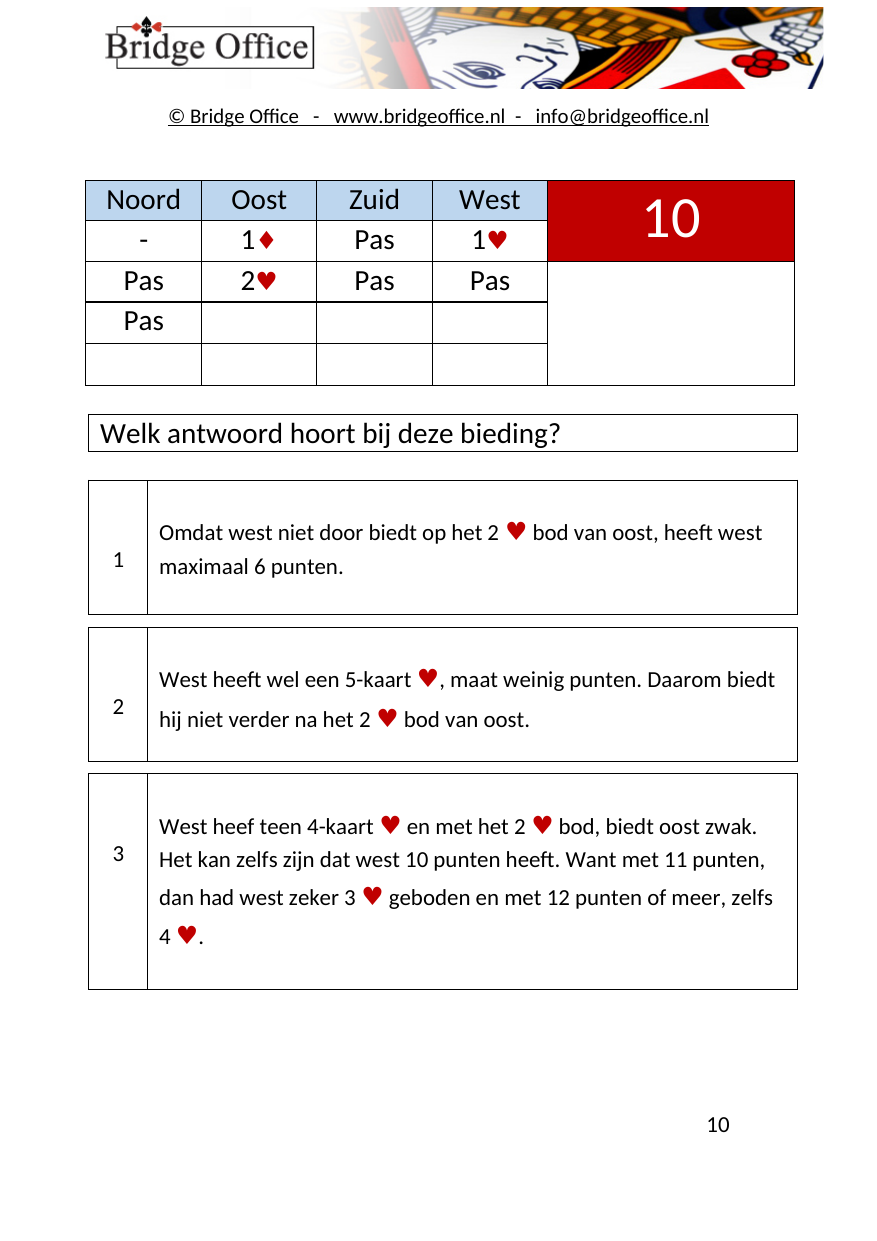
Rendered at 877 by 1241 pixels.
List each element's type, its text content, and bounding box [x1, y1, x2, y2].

table_cell Pas [317, 262, 432, 301]
table_header Welk antwoord hoort bij deze bieding? [89, 415, 797, 451]
table_cell Pas [317, 221, 432, 261]
table_cell Pas [433, 262, 547, 301]
table_cell 1♦ [202, 221, 316, 261]
picture [78, 7, 824, 89]
table_header 2 [89, 628, 147, 761]
table_header West [433, 181, 547, 220]
table_header Noord [86, 181, 201, 220]
table_cell [548, 262, 794, 385]
table_header West heeft wel een 5-kaart ♥, maat weinig punten. Daarom biedt hij niet verder na het 2 ♥ bod van oost. [148, 628, 797, 761]
table_cell [86, 344, 201, 385]
table_cell 2♥ [202, 262, 316, 301]
table_cell Pas [86, 303, 201, 343]
table_cell [317, 303, 432, 343]
table_header 1 [89, 481, 147, 614]
table_cell [433, 344, 547, 385]
table_header 3 [89, 774, 147, 989]
table_cell - [86, 221, 201, 261]
table_header West heef teen 4-kaart ♥ en met het 2 ♥ bod, biedt oost zwak. Het kan zelfs zijn dat west 10 punten heeft. Want met 11 punten, dan had west zeker 3 ♥ geboden en met 12 punten of meer, zelfs 4 ♥. [148, 774, 797, 989]
table_cell Pas [86, 262, 201, 301]
table_header 10 [548, 181, 794, 261]
table_header Omdat west niet door biedt op het 2 ♥ bod van oost, heeft west maximaal 6 punten. [148, 481, 797, 614]
table_cell [433, 303, 547, 343]
table_header Oost [202, 181, 316, 220]
table_cell [202, 303, 316, 343]
table_cell 1♥ [433, 221, 547, 261]
table_cell [317, 344, 432, 385]
table_cell [202, 344, 316, 385]
table_header Zuid [317, 181, 432, 220]
